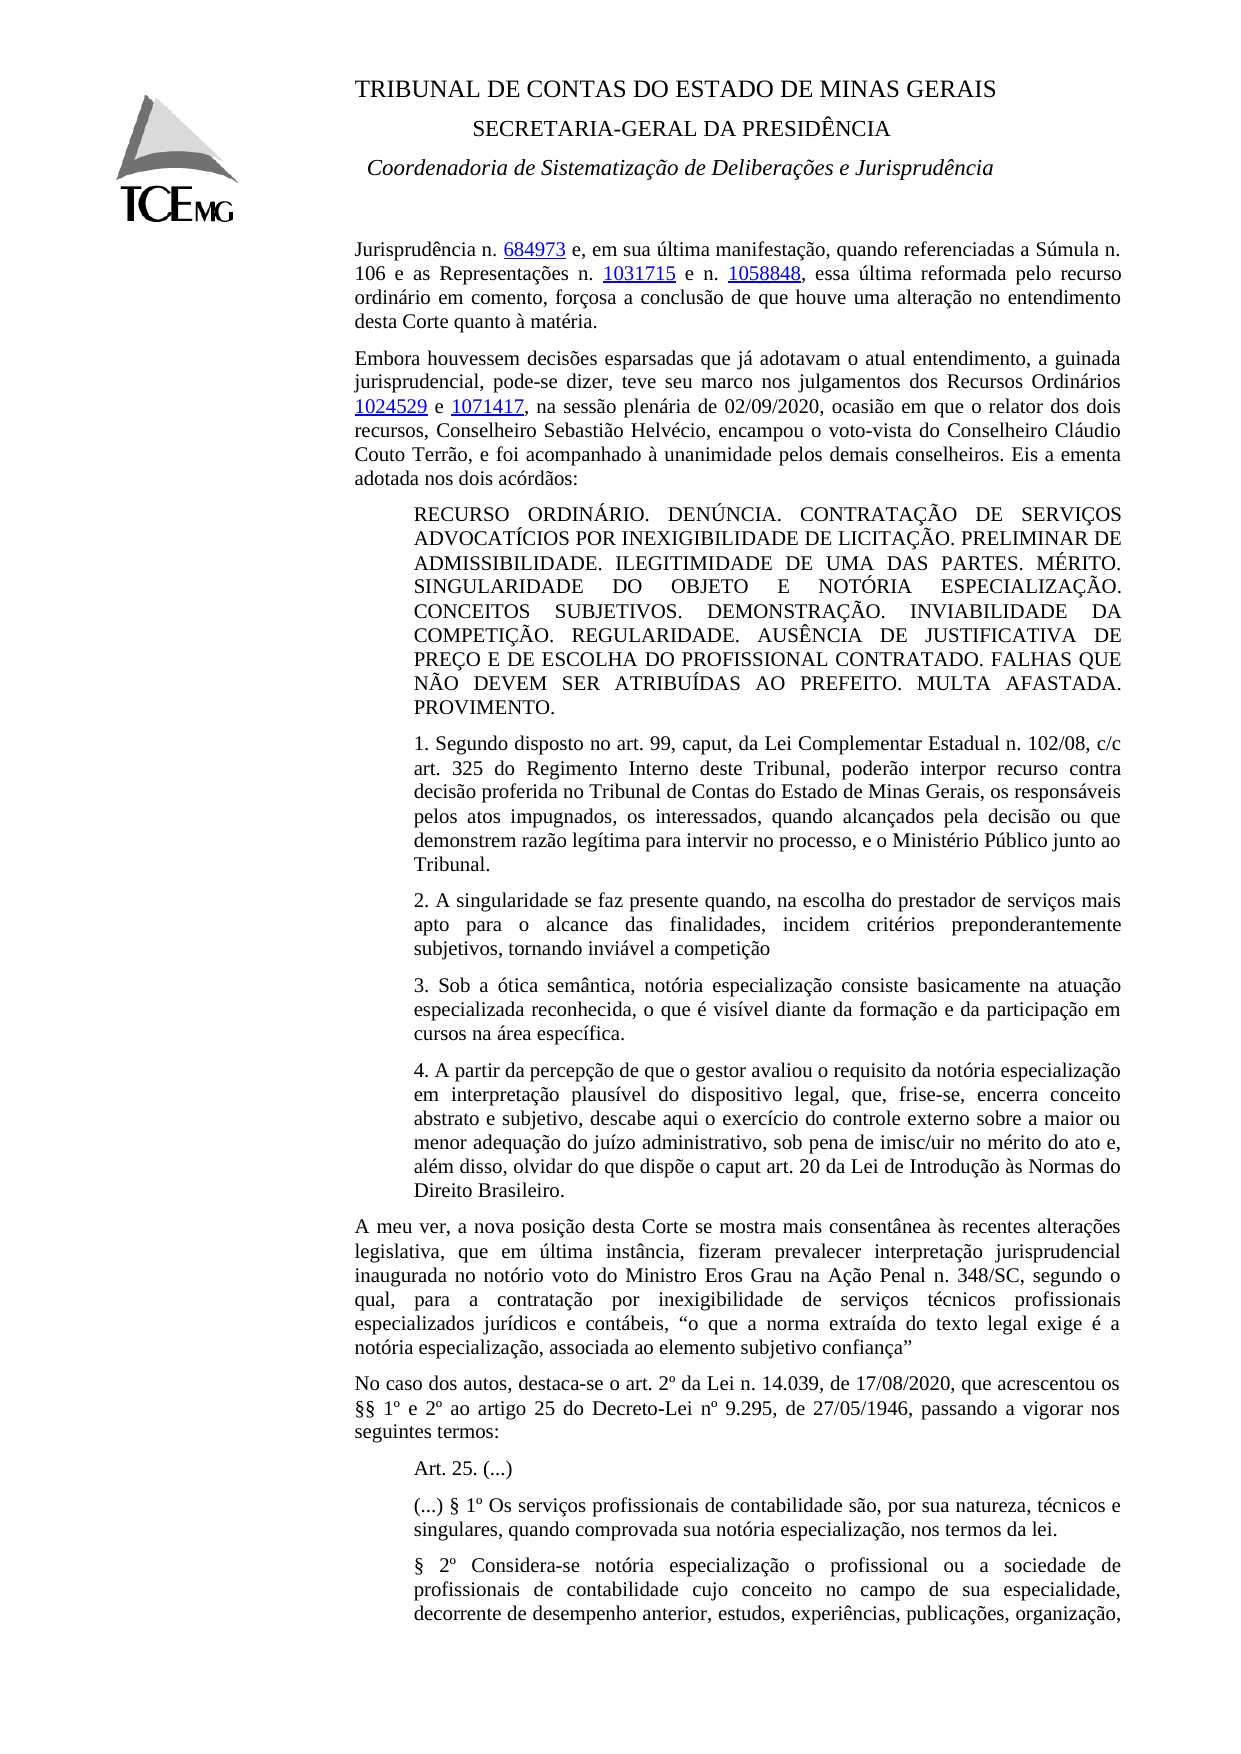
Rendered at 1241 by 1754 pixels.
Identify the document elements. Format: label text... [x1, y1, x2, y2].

text Art. 25. (...) [413, 1456, 1122, 1480]
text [413, 1553, 1122, 1625]
text (...) § 1º Os serviços profissionais de contabilidade são, por sua natureza, técnicos e singulares, quando comprovada sua notória especialização, nos termos da lei. [413, 1493, 1122, 1541]
text 1. Segundo disposto no art. 99, caput, da Lei Complementar Estadual n. 102/08, c/c art. 325 do Regimento Interno deste Tribunal, poderão interpor recurso contra decisão proferida no Tribunal de Contas do Estado de Minas Gerais, os responsáveis pelos atos impugnados, os interessados, quando alcançados pela decisão ou que demonstrem razão legítima para intervir no processo, e o Ministério Público junto ao Tribunal. [413, 731, 1122, 876]
text 2. A singularidade se faz presente quando, na escolha do prestador de serviços mais apto para o alcance das finalidades, incidem critérios preponderantemente subjetivos, tornando inviável a competição [413, 888, 1122, 960]
picture [92, 73, 262, 243]
text Embora houvessem decisões esparsadas que já adotavam o atual entendimento, a guinada jurisprudencial, pode-se dizer, teve seu marco nos julgamentos dos Recursos Ordinários 1024529 e 1071417, na sessão plenária de 02/09/2020, ocasião em que o relator dos dois recursos, Conselheiro Sebastião Helvécio, encampou o voto-vista do Conselheiro Cláudio Couto Terrão, e foi acompanhado à unanimidade pelos demais conselheiros. Eis a ementa adotada nos dois acórdãos: [354, 345, 1122, 490]
text RECURSO ORDINÁRIO. DENÚNCIA. CONTRATAÇÃO DE SERVIÇOS ADVOCATÍCIOS POR INEXIGIBILIDADE DE LICITAÇÃO. PRELIMINAR DE ADMISSIBILIDADE. ILEGITIMIDADE DE UMA DAS PARTES. MÉRITO. SINGULARIDADE DO OBJETO E NOTÓRIA ESPECIALIZAÇÃO. CONCEITOS SUBJETIVOS. DEMONSTRAÇÃO. INVIABILIDADE DA COMPETIÇÃO. REGULARIDADE. AUSÊNCIA DE JUSTIFICATIVA DE PREÇO E DE ESCOLHA DO PROFISSIONAL CONTRATADO. FALHAS QUE NÃO DEVEM SER ATRIBUÍDAS AO PREFEITO. MULTA AFASTADA. PROVIMENTO. [413, 502, 1122, 719]
text 3. Sob a ótica semântica, notória especialização consiste basicamente na atuação especializada reconhecida, o que é visível diante da formação e da participação em cursos na área específica. [413, 973, 1122, 1045]
text No caso dos autos, destaca-se o art. 2º da Lei n. 14.039, de 17/08/2020, que acrescentou os §§ 1º e 2º ao artigo 25 do Decreto-Lei nº 9.295, de 27/05/1946, passando a vigorar nos seguintes termos: [354, 1371, 1122, 1443]
text A meu ver, a nova posição desta Corte se mostra mais consentânea às recentes alterações legislativa, que em última instância, fizeram prevalecer interpretação jurisprudencial inaugurada no notório voto do Ministro Eros Grau na Ação Penal n. 348/SC, segundo o qual, para a contratação por inexigibilidade de serviços técnicos profissionais especializados jurídicos e contábeis, “o que a norma extraída do texto legal exige é a notória especialização, associada ao elemento subjetivo confiança” [354, 1214, 1122, 1359]
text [354, 237, 1122, 333]
text 4. A partir da percepção de que o gestor avaliou o requisito da notória especialização em interpretação plausível do dispositivo legal, que, frise-se, encerra conceito abstrato e subjetivo, descabe aqui o exercício do controle externo sobre a maior ou menor adequação do juízo administrativo, sob pena de imisc/uir no mérito do ato e, além disso, olvidar do que dispõe o caput art. 20 da Lei de Introdução às Normas do Direito Brasileiro. [413, 1058, 1122, 1202]
